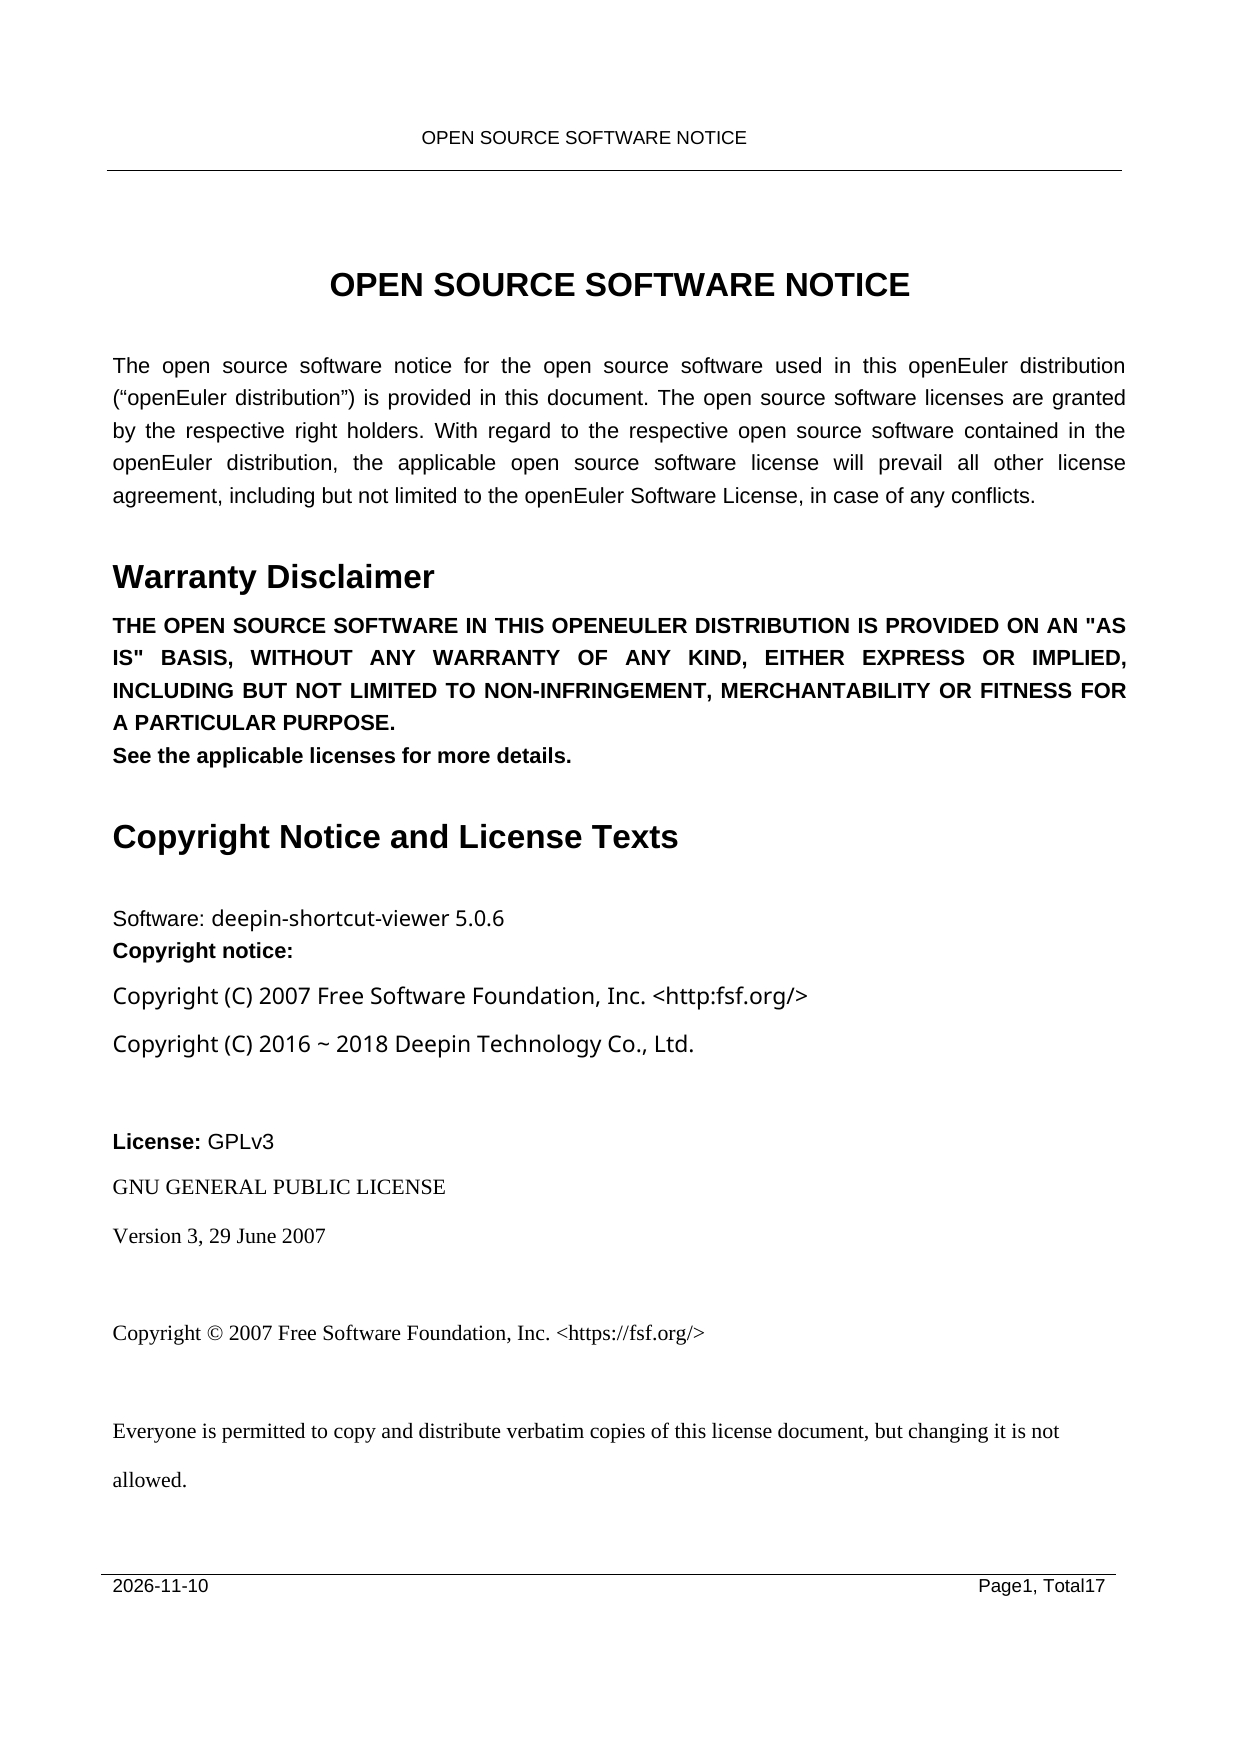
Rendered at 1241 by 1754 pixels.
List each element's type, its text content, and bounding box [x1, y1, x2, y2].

text Copyright (C) 2007 Free Software Foundation, Inc. <http:fsf.org/> Copyright (C) 2016 ~ 2018 Deepin Technology Co., Ltd. [112, 979, 1128, 1109]
text Copyright Notice and License Texts [112, 804, 1128, 869]
text Software: deepin-shortcut-viewer 5.0.6 [112, 901, 1128, 934]
text License: GPLv3 [112, 1125, 1128, 1158]
text Copyright notice: [112, 934, 1128, 966]
text OPEN SOURCE SOFTWARE NOTICE [112, 251, 1128, 316]
text Warranty Disclaimer [112, 544, 1128, 609]
text THE OPEN SOURCE SOFTWARE IN THIS OPENEULER DISTRIBUTION IS PROVIDED ON AN "AS IS" BASIS, WITHOUT ANY WARRANTY OF ANY KIND, EITHER EXPRESS OR IMPLIED, INCLUDING BUT NOT LIMITED TO NON-INFRINGEMENT, MERCHANTABILITY OR FITNESS FOR A PARTICULAR PURPOSE. See the applicable licenses for more details. [112, 609, 1128, 771]
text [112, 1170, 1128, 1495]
text The open source software notice for the open source software used in this openEuler distribution (“openEuler distribution”) is provided in this document. The open source software licenses are granted by the respective right holders. With regard to the respective open source software contained in the openEuler distribution, the applicable open source software license will prevail all other license agreement, including but not limited to the openEuler Software License, in case of any conflicts. [112, 349, 1128, 511]
